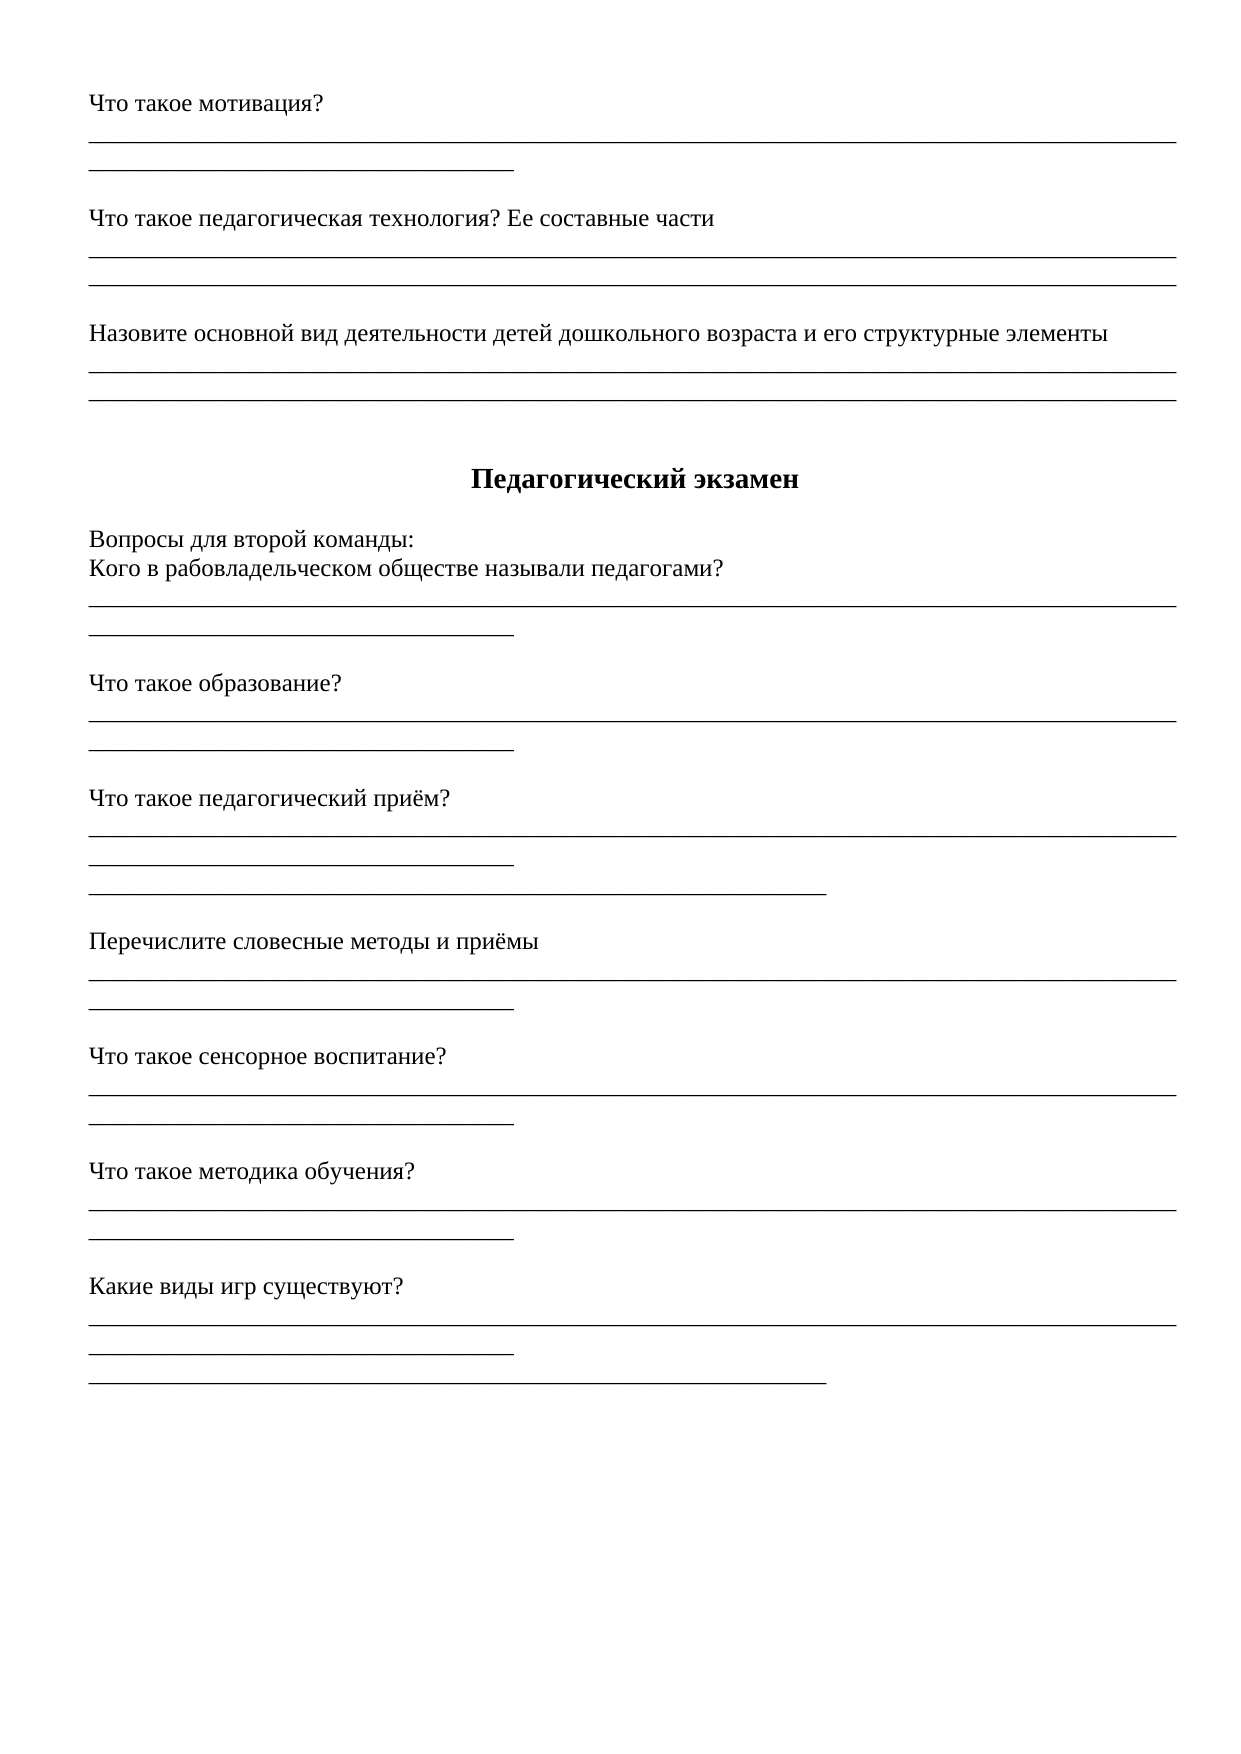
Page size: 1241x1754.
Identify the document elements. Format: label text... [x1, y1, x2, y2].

text Что такое мотивация? [89, 88, 1181, 117]
text ___________________________________________________________ [89, 869, 1181, 898]
text Перечислите словесные методы и приёмы [89, 926, 1181, 955]
text _________________________________________________________________________________________________________________________ [89, 581, 1181, 639]
text _________________________________________________________________________________________________________________________ [89, 955, 1181, 1013]
text Вопросы для второй команды: [89, 524, 1181, 553]
text Педагогический экзамен [89, 462, 1181, 495]
text Что такое сенсорное воспитание? [89, 1041, 1181, 1070]
text _________________________________________________________________________________________________________________________ [89, 1185, 1181, 1243]
text _________________________________________________________________________________________________________________________ [89, 1300, 1181, 1358]
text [89, 117, 1181, 174]
text _________________________________________________________________________________________________________________________ [89, 811, 1181, 869]
text ______________________________________________________________________________________________________________________________________________________________________________ [89, 232, 1181, 289]
text _________________________________________________________________________________________________________________________ [89, 1070, 1181, 1128]
text Что такое педагогическая технология? Ее составные части [89, 203, 1181, 232]
text Какие виды игр существуют? [89, 1271, 1181, 1300]
text Назовите основной вид деятельности детей дошкольного возраста и его структурные элементы [89, 318, 1181, 347]
text Что такое педагогический приём? [89, 783, 1181, 811]
text Что такое образование? [89, 668, 1181, 696]
text _________________________________________________________________________________________________________________________ [89, 696, 1181, 754]
text Кого в рабовладельческом обществе называли педагогами? [89, 553, 1181, 581]
text ______________________________________________________________________________________________________________________________________________________________________________ [89, 347, 1181, 404]
text ___________________________________________________________ [89, 1358, 1181, 1386]
text Что такое методика обучения? [89, 1156, 1181, 1185]
